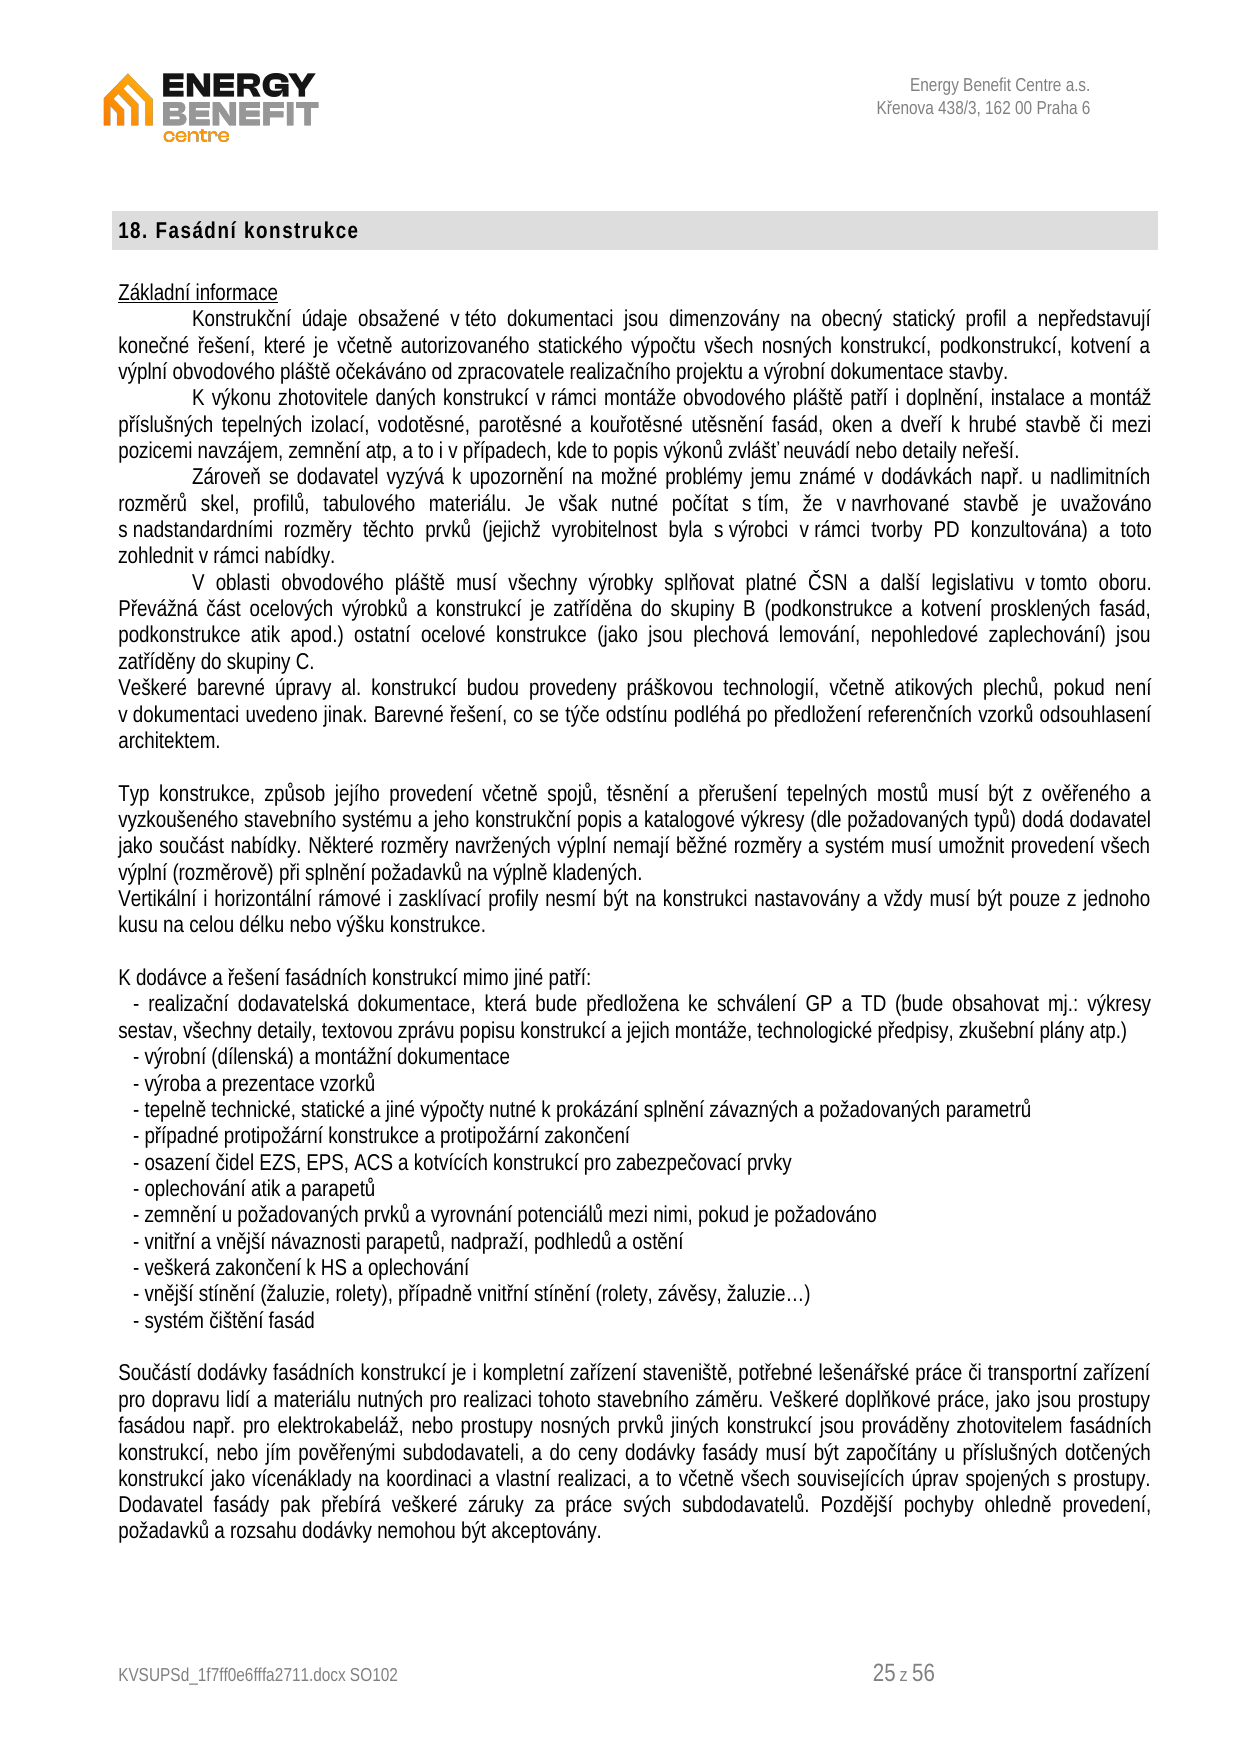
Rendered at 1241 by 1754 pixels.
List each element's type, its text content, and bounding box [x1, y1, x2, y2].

text Konstrukční údaje obsažené v této dokumentaci jsou dimenzovány na obecný statický profil a nepředstavují konečné řešení, které je včetně autorizovaného statického výpočtu všech nosných konstrukcí, podkonstrukcí, kotvení a výplní obvodového pláště očekáváno od zpracovatele realizačního projektu a výrobní dokumentace stavby. [118, 305, 1152, 384]
text - zemnění u požadovaných prvků a vyrovnání potenciálů mezi nimi, pokud je požadováno [118, 1201, 1152, 1228]
text - osazení čidel EZS, EPS, ACS a kotvících konstrukcí pro zabezpečovací prvky [118, 1148, 1152, 1175]
text - oplechování atik a parapetů [118, 1175, 1152, 1201]
subtitle Fasádní konstrukce [118, 217, 1152, 243]
text - tepelně technické, statické a jiné výpočty nutné k prokázání splnění závazných a požadovaných parametrů [118, 1096, 1152, 1122]
text Součástí dodávky fasádních konstrukcí je i kompletní zařízení staveniště, potřebné lešenářské práce či transportní zařízení pro dopravu lidí a materiálu nutných pro realizaci tohoto stavebního záměru. Veškeré doplňkové práce, jako jsou prostupy fasádou např. pro elektrokabeláž, nebo prostupy nosných prvků jiných konstrukcí jsou prováděny zhotovitelem fasádních konstrukcí, nebo jím pověřenými subdodavateli, a do ceny dodávky fasády musí být započítány u příslušných dotčených konstrukcí jako vícenáklady na koordinaci a vlastní realizaci, a to včetně všech souvisejících úprav spojených s prostupy. Dodavatel fasády pak přebírá veškeré záruky za práce svých subdodavatelů. Pozdější pochyby ohledně provedení, požadavků a rozsahu dodávky nemohou být akceptovány. [118, 1359, 1152, 1544]
text - výroba a prezentace vzorků [118, 1069, 1152, 1096]
text - realizační dodavatelská dokumentace, která bude předložena ke schválení GP a TD (bude obsahovat mj.: výkresy sestav, všechny detaily, textovou zprávu popisu konstrukcí a jejich montáže, technologické předpisy, zkušební plány atp.) [118, 990, 1152, 1043]
text V oblasti obvodového pláště musí všechny výrobky splňovat platné ČSN a další legislativu v tomto oboru. Převážná část ocelových výrobků a konstrukcí je zatříděna do skupiny B (podkonstrukce a kotvení prosklených fasád, podkonstrukce atik apod.) ostatní ocelové konstrukce (jako jsou plechová lemování, nepohledové zaplechování) jsou zatříděny do skupiny C. [118, 569, 1152, 674]
text K výkonu zhotovitele daných konstrukcí v rámci montáže obvodového pláště patří i doplnění, instalace a montáž příslušných tepelných izolací, vodotěsné, parotěsné a kouřotěsné utěsnění fasád, oken a dveří k hrubé stavbě či mezi pozicemi navzájem, zemnění atp, a to i v případech, kde to popis výkonů zvlášť neuvádí nebo detaily neřeší. [118, 384, 1152, 463]
text Typ konstrukce, způsob jejího provedení včetně spojů, těsnění a přerušení tepelných mostů musí být z ověřeného a vyzkoušeného stavebního systému a jeho konstrukční popis a katalogové výkresy (dle požadovaných typů) dodá dodavatel jako součást nabídky. Některé rozměry navržených výplní nemají běžné rozměry a systém musí umožnit provedení všech výplní (rozměrově) při splnění požadavků na výplně kladených. [118, 779, 1152, 885]
text - případné protipožární konstrukce a protipožární zakončení [118, 1122, 1152, 1148]
text Veškeré barevné úpravy al. konstrukcí budou provedeny práškovou technologií, včetně atikových plechů, pokud není v dokumentaci uvedeno jinak. Barevné řešení, co se týče odstínu podléhá po předložení referenčních vzorků odsouhlasení architektem. [118, 674, 1152, 753]
text K dodávce a řešení fasádních konstrukcí mimo jiné patří: [118, 964, 1152, 990]
text - systém čištění fasád [118, 1307, 1152, 1333]
text - veškerá zakončení k HS a oplechování [118, 1254, 1152, 1280]
text - vnější stínění (žaluzie, rolety), případně vnitřní stínění (rolety, závěsy, žaluzie…) [118, 1280, 1152, 1307]
text Zároveň se dodavatel vyzývá k upozornění na možné problémy jemu známé v dodávkách např. u nadlimitních rozměrů skel, profilů, tabulového materiálu. Je však nutné počítat s tím, že v navrhované stavbě je uvažováno s nadstandardními rozměry těchto prvků (jejichž vyrobitelnost byla s výrobci v rámci tvorby PD konzultována) a toto zohlednit v rámci nabídky. [118, 463, 1152, 569]
picture [103, 73, 319, 142]
text - výrobní (dílenská) a montážní dokumentace [118, 1043, 1152, 1069]
text - vnitřní a vnější návaznosti parapetů, nadpraží, podhledů a ostění [118, 1228, 1152, 1254]
text Vertikální i horizontální rámové i zasklívací profily nesmí být na konstrukci nastavovány a vždy musí být pouze z jednoho kusu na celou délku nebo výšku konstrukce. [118, 885, 1152, 938]
text Základní informace [118, 279, 1152, 305]
